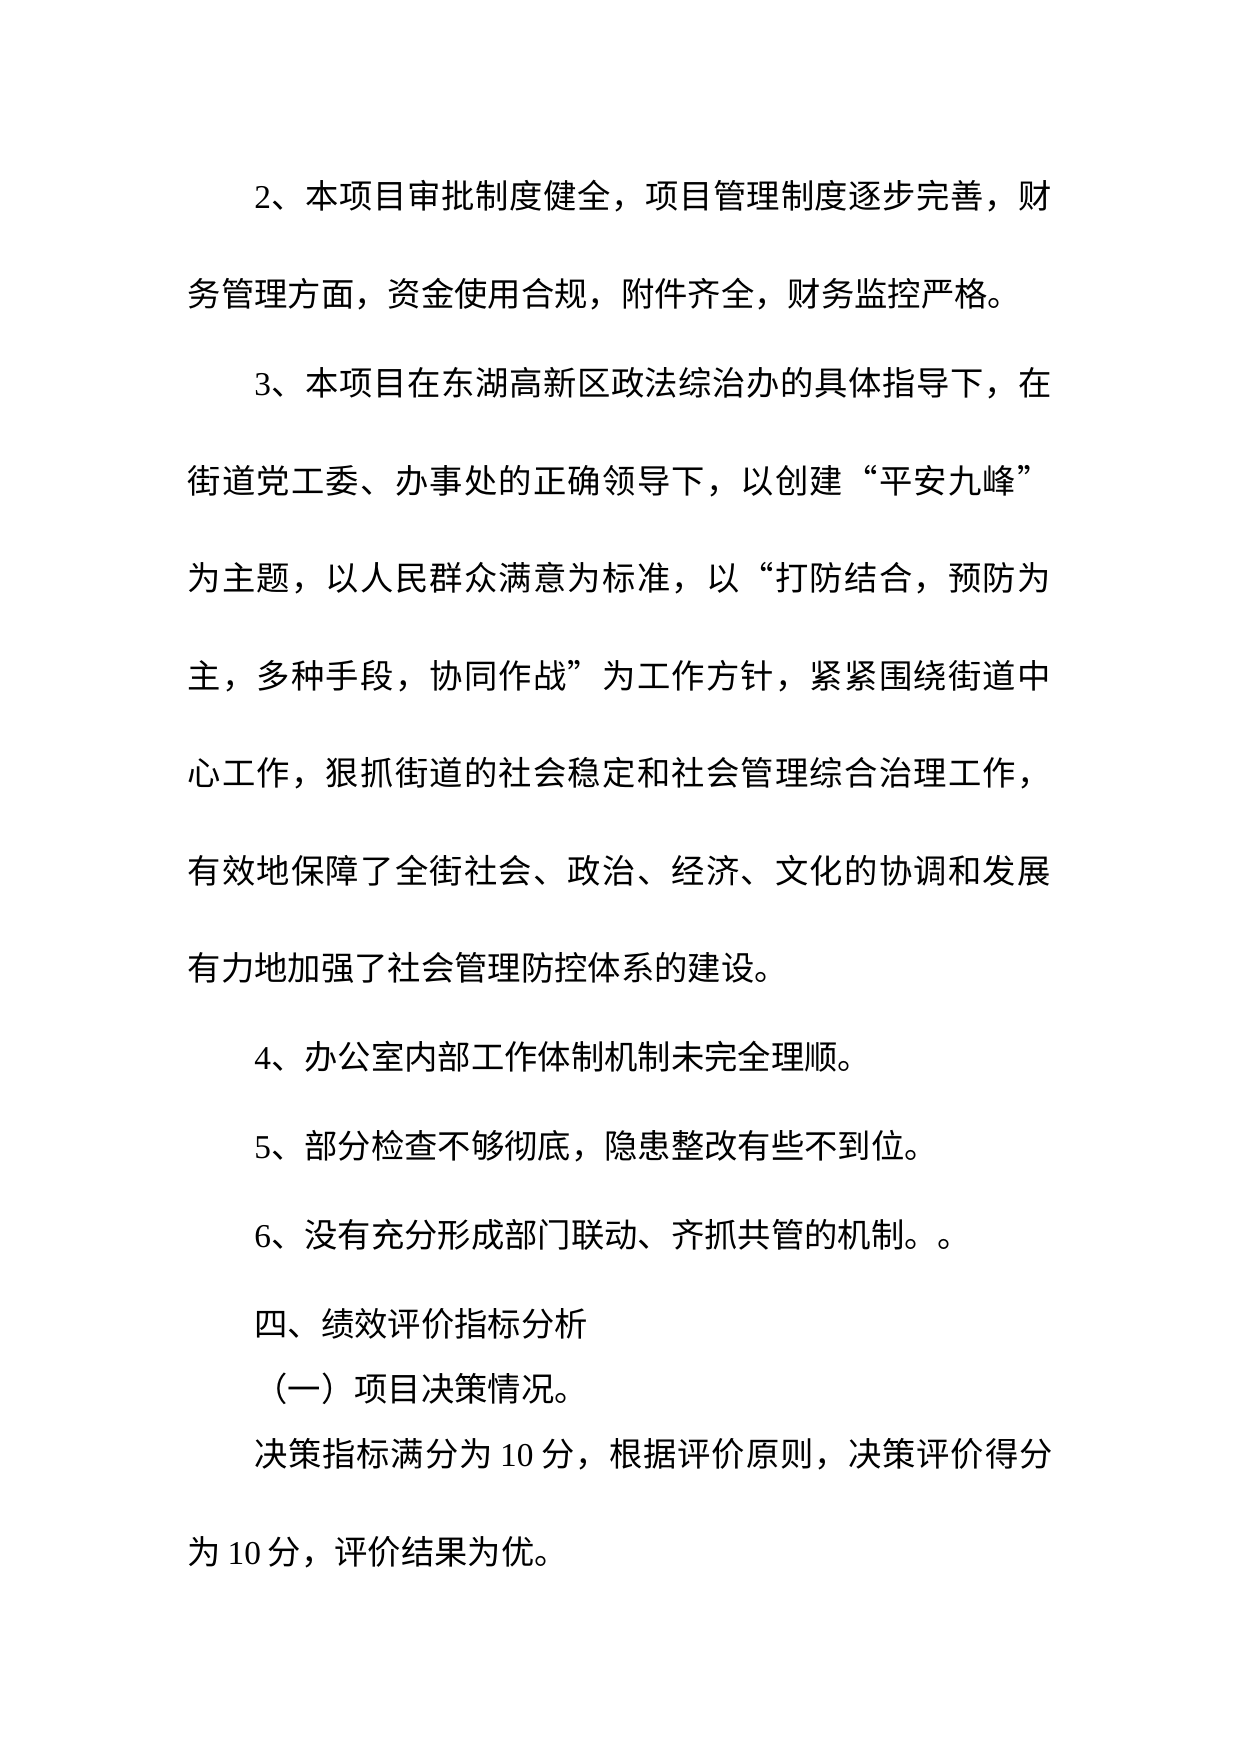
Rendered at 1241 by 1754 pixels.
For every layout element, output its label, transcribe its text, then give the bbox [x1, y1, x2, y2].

text 6、没有充分形成部门联动、齐抓共管的机制。。 [187, 1201, 1053, 1266]
text 5、部分检查不够彻底，隐患整改有些不到位。 [187, 1112, 1053, 1177]
text 决策指标满分为10分，根据评价原则，决策评价得分为10分，评价结果为优。 [187, 1420, 1053, 1582]
text 3、本项目在东湖高新区政法综治办的具体指导下，在街道党工委、办事处的正确领导下，以创建“平安九峰”为主题，以人民群众满意为标准，以“打防结合，预防为主，多种手段，协同作战”为工作方针，紧紧围绕街道中心工作，狠抓街道的社会稳定和社会管理综合治理工作，有效地保障了全街社会、政治、经济、文化的协调和发展，有力地加强了社会管理防控体系的建设。 [187, 348, 1053, 998]
text 2、本项目审批制度健全，项目管理制度逐步完善，财务管理方面，资金使用合规，附件齐全，财务监控严格。 [187, 162, 1053, 324]
text （一）项目决策情况。 [187, 1355, 1053, 1420]
text 四、绩效评价指标分析 [187, 1290, 1053, 1355]
text 4、办公室内部工作体制机制未完全理顺。 [187, 1023, 1053, 1088]
